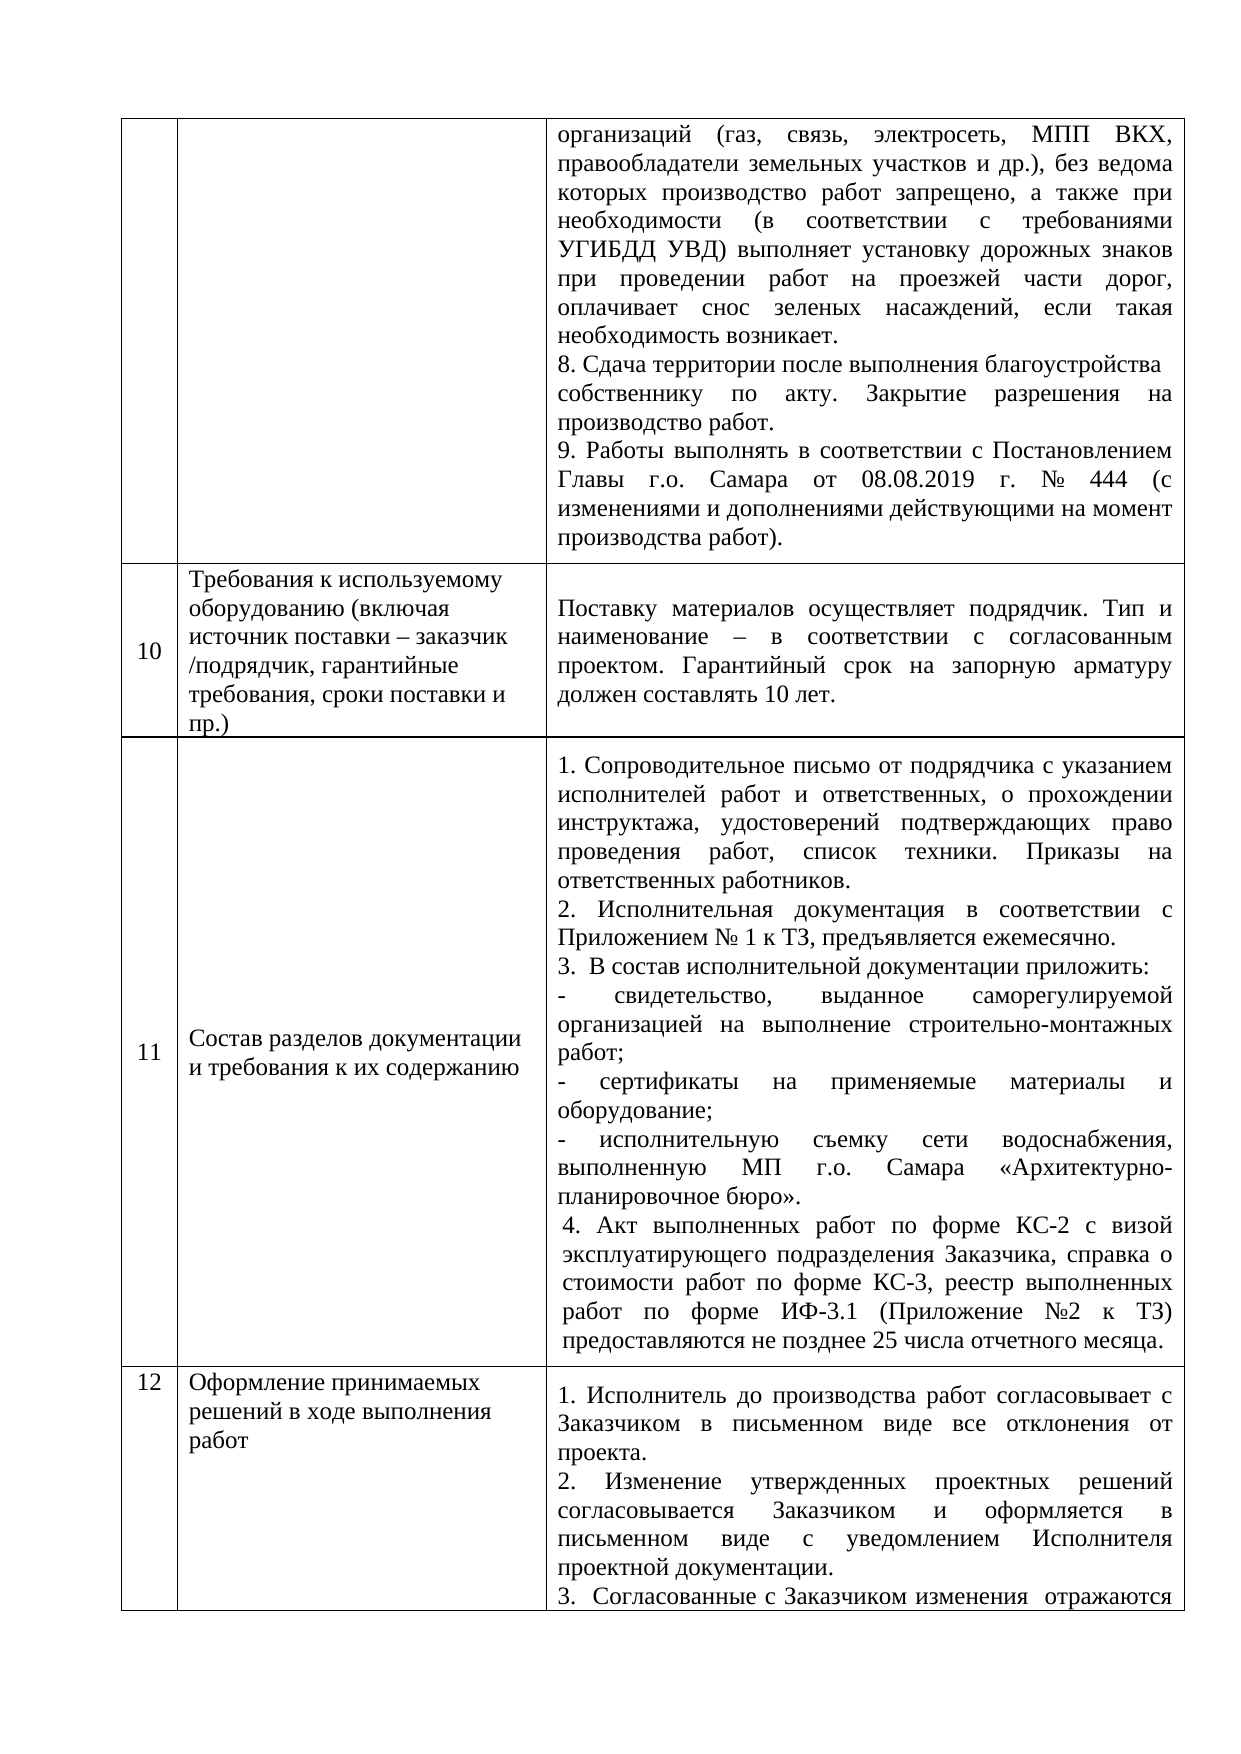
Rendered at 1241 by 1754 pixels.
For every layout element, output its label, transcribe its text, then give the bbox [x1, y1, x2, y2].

table_cell Состав разделов документации и требования к их содержанию [178, 738, 546, 1366]
table_cell 9 [122, 119, 177, 563]
table_cell 11 [122, 738, 177, 1366]
table_cell Поставку материалов осуществляет подрядчик. Тип и наименование – в соответствии с согласованным проектом. Гарантийный срок на запорную арматуру должен составлять 10 лет. [547, 564, 1184, 736]
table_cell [547, 1367, 1184, 1610]
table_cell 12 [122, 1367, 177, 1610]
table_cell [178, 1367, 546, 1610]
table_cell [547, 119, 1184, 563]
table_cell Требования к используемому оборудованию (включая источник поставки – заказчик /подрядчик, гарантийные требования, сроки поставки и пр.) [178, 564, 546, 736]
table_cell 10 [122, 564, 177, 736]
table_cell 1. Сопроводительное письмо от подрядчика с указанием исполнителей работ и ответственных, о прохождении инструктажа, удостоверений подтверждающих право проведения работ, список техники. Приказы на ответственных работников. 2. Исполнительная документация в соответствии с Приложением № 1 к ТЗ, предъявляется ежемесячно. 3. В состав исполнительной документации приложить: - свидетельство, выданное саморегулируемой организацией на выполнение строительно-монтажных работ; - сертификаты на применяемые материалы и оборудование; - исполнительную съемку сети водоснабжения, выполненную МП г.о. Самара «Архитектурно-планировочное бюро». 4. Акт выполненных работ по форме КС-2 с визой эксплуатирующего подразделения Заказчика, справка о стоимости работ по форме КС-3, реестр выполненных работ по форме ИФ-3.1 (Приложение №2 к ТЗ) предоставляются не позднее 25 числа отчетного месяца. [547, 738, 1184, 1366]
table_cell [178, 119, 546, 563]
